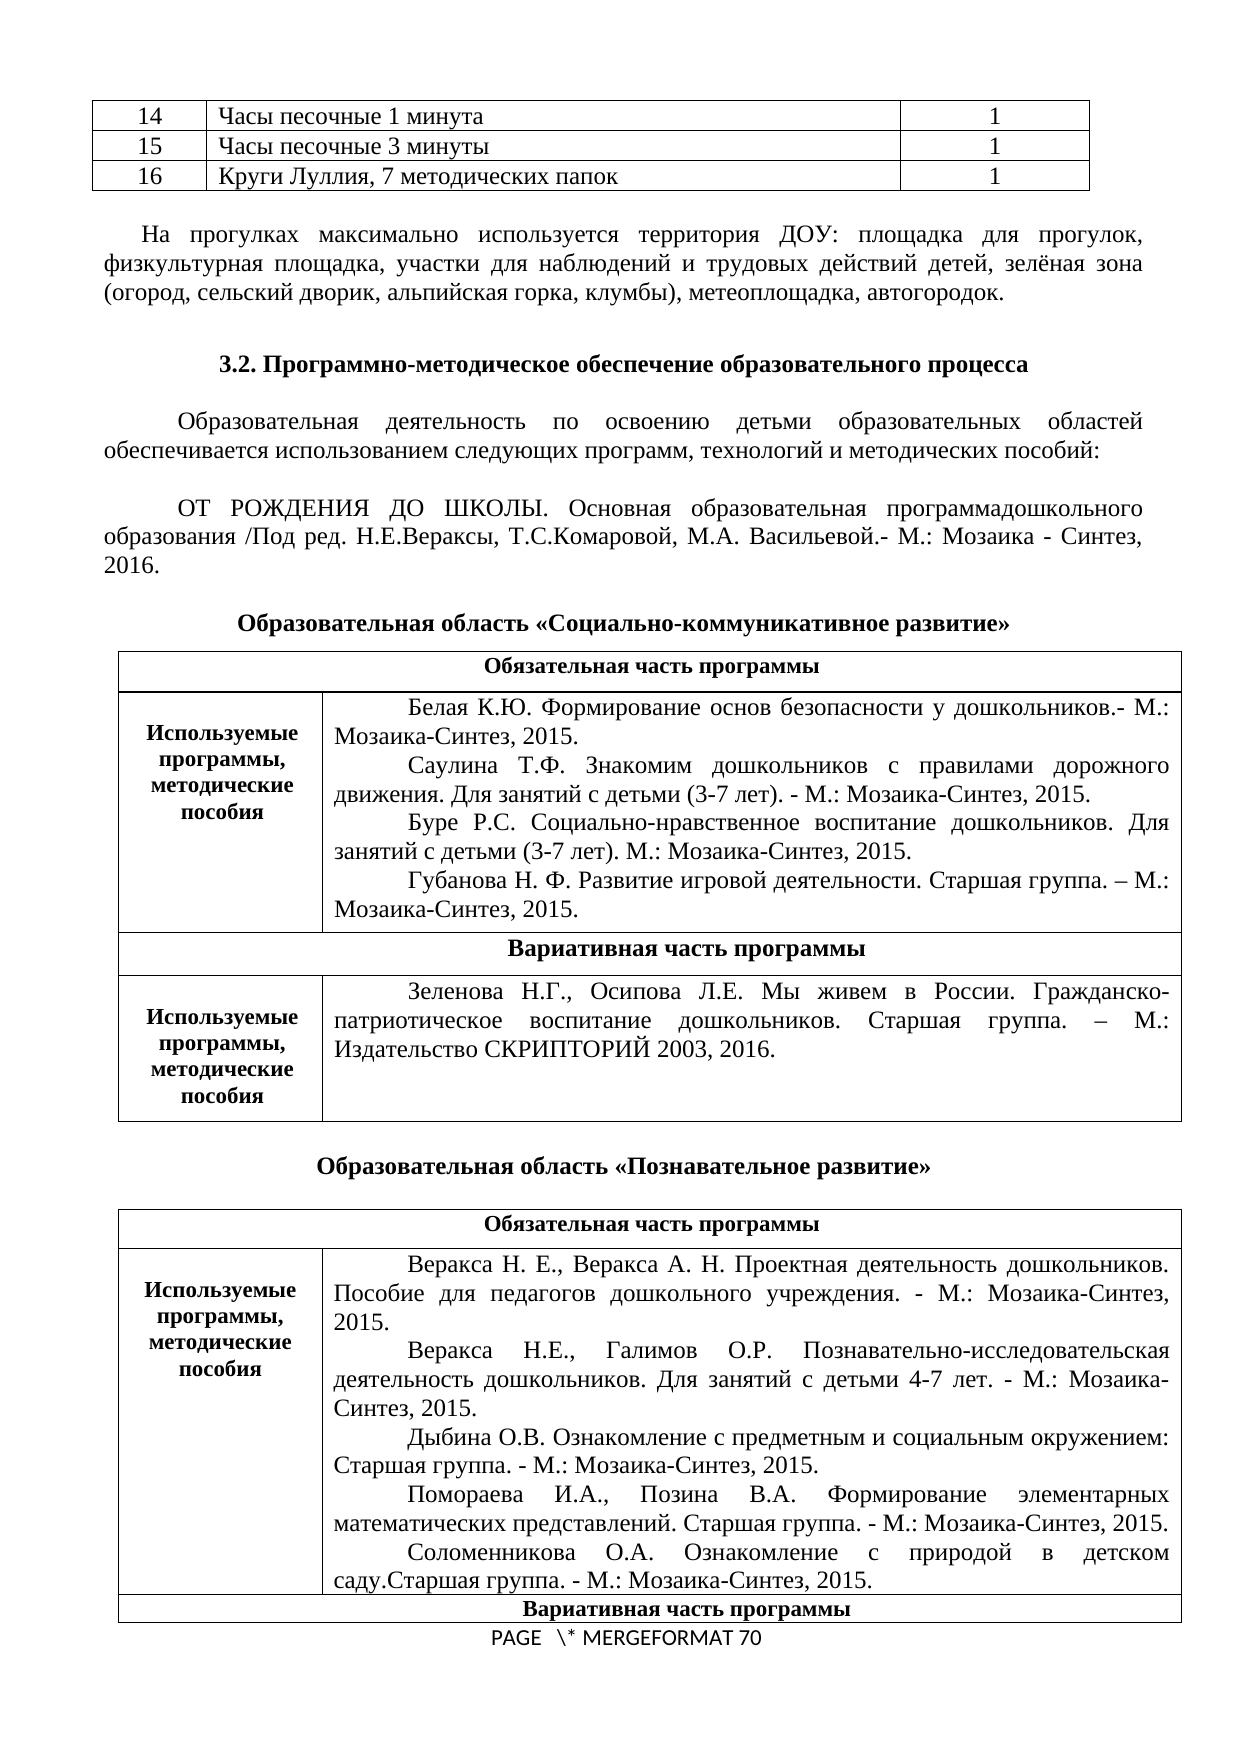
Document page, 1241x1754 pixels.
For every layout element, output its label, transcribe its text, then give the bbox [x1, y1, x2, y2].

text 3.2. Программно-методическое обеспечение образовательного процесса [103, 349, 1144, 378]
table_cell 16 [93, 161, 206, 190]
table_header Обязательная часть программы [119, 1210, 1181, 1248]
table_cell Используемые программы, методические пособия [119, 976, 322, 1121]
table_cell 1 [901, 161, 1089, 190]
table_cell Часы песочные 3 минуты [207, 131, 900, 160]
text Образовательная область «Социально-коммуникативное развитие» [103, 608, 1144, 636]
table_cell Зеленова Н.Г., Осипова Л.Е. Мы живем в России. Гражданско-патриотическое воспитание дошкольников. Старшая группа. – М.: Издательство СКРИПТОРИЙ 2003, 2016. [323, 976, 1181, 1121]
table_cell Веракса Н. Е., Веракса А. Н. Проектная деятельность дошкольников. Пособие для педагогов дошкольного учреждения. - М.: Мозаика-Синтез, 2015. Веракса Н.Е., Галимов О.Р. Познавательно-исследовательская деятельность дошкольников. Для занятий с детьми 4-7 лет. - М.: Мозаика-Синтез, 2015. Дыбина О.В. Ознакомление с предметным и социальным окружением: Старшая группа. - М.: Мозаика-Синтез, 2015. Помораева И.А., Позина В.А. Формирование элементарных математических представлений. Старшая группа. - М.: Мозаика-Синтез, 2015. Соломенникова О.А. Ознакомление с природой в детском саду.Старшая группа. - М.: Мозаика-Синтез, 2015. [323, 1249, 1181, 1594]
table_cell Вариативная часть программы [119, 933, 1181, 975]
table_cell Используемые программы, методические пособия [119, 693, 322, 932]
table_cell 15 [93, 131, 206, 160]
table_cell 14 [93, 101, 206, 130]
text На прогулках максимально используется территория ДОУ: площадка для прогулок, физкультурная площадка, участки для наблюдений и трудовых действий детей, зелёная зона (огород, сельский дворик, альпийская горка, клумбы), метеоплощадка, автогородок. [103, 219, 1144, 306]
table_header Обязательная часть программы [119, 652, 1181, 691]
text Образовательная область «Познавательное развитие» [103, 1151, 1144, 1180]
text ОТ РОЖДЕНИЯ ДО ШКОЛЫ. Основная образовательная программадошкольного образования /Под ред. Н.Е.Вераксы, Т.С.Комаровой, М.А. Васильевой.- М.: Мозаика - Синтез, 2016. [103, 493, 1144, 579]
table_cell Круги Луллия, 7 методических папок [207, 161, 900, 190]
table_cell 1 [901, 101, 1089, 130]
table_cell Часы песочные 1 минута [207, 101, 900, 130]
table_cell Вариативная часть программы [119, 1595, 1181, 1622]
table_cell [119, 1249, 322, 1594]
table_cell 1 [901, 131, 1089, 160]
text Образовательная деятельность по освоению детьми образовательных областей обеспечивается использованием следующих программ, технологий и методических пособий: [103, 406, 1144, 464]
table_cell Белая К.Ю. Формирование основ безопасности у дошкольников.- М.: Мозаика-Синтез, 2015. Саулина Т.Ф. Знакомим дошкольников с правилами дорожного движения. Для занятий с детьми (3-7 лет). - М.: Мозаика-Синтез, 2015. Буре Р.С. Социально-нравственное воспитание дошкольников. Для занятий с детьми (3-7 лет). М.: Мозаика-Синтез, 2015. Губанова Н. Ф. Развитие игровой деятельности. Старшая группа. – М.: Мозаика-Синтез, 2015. [323, 693, 1181, 932]
